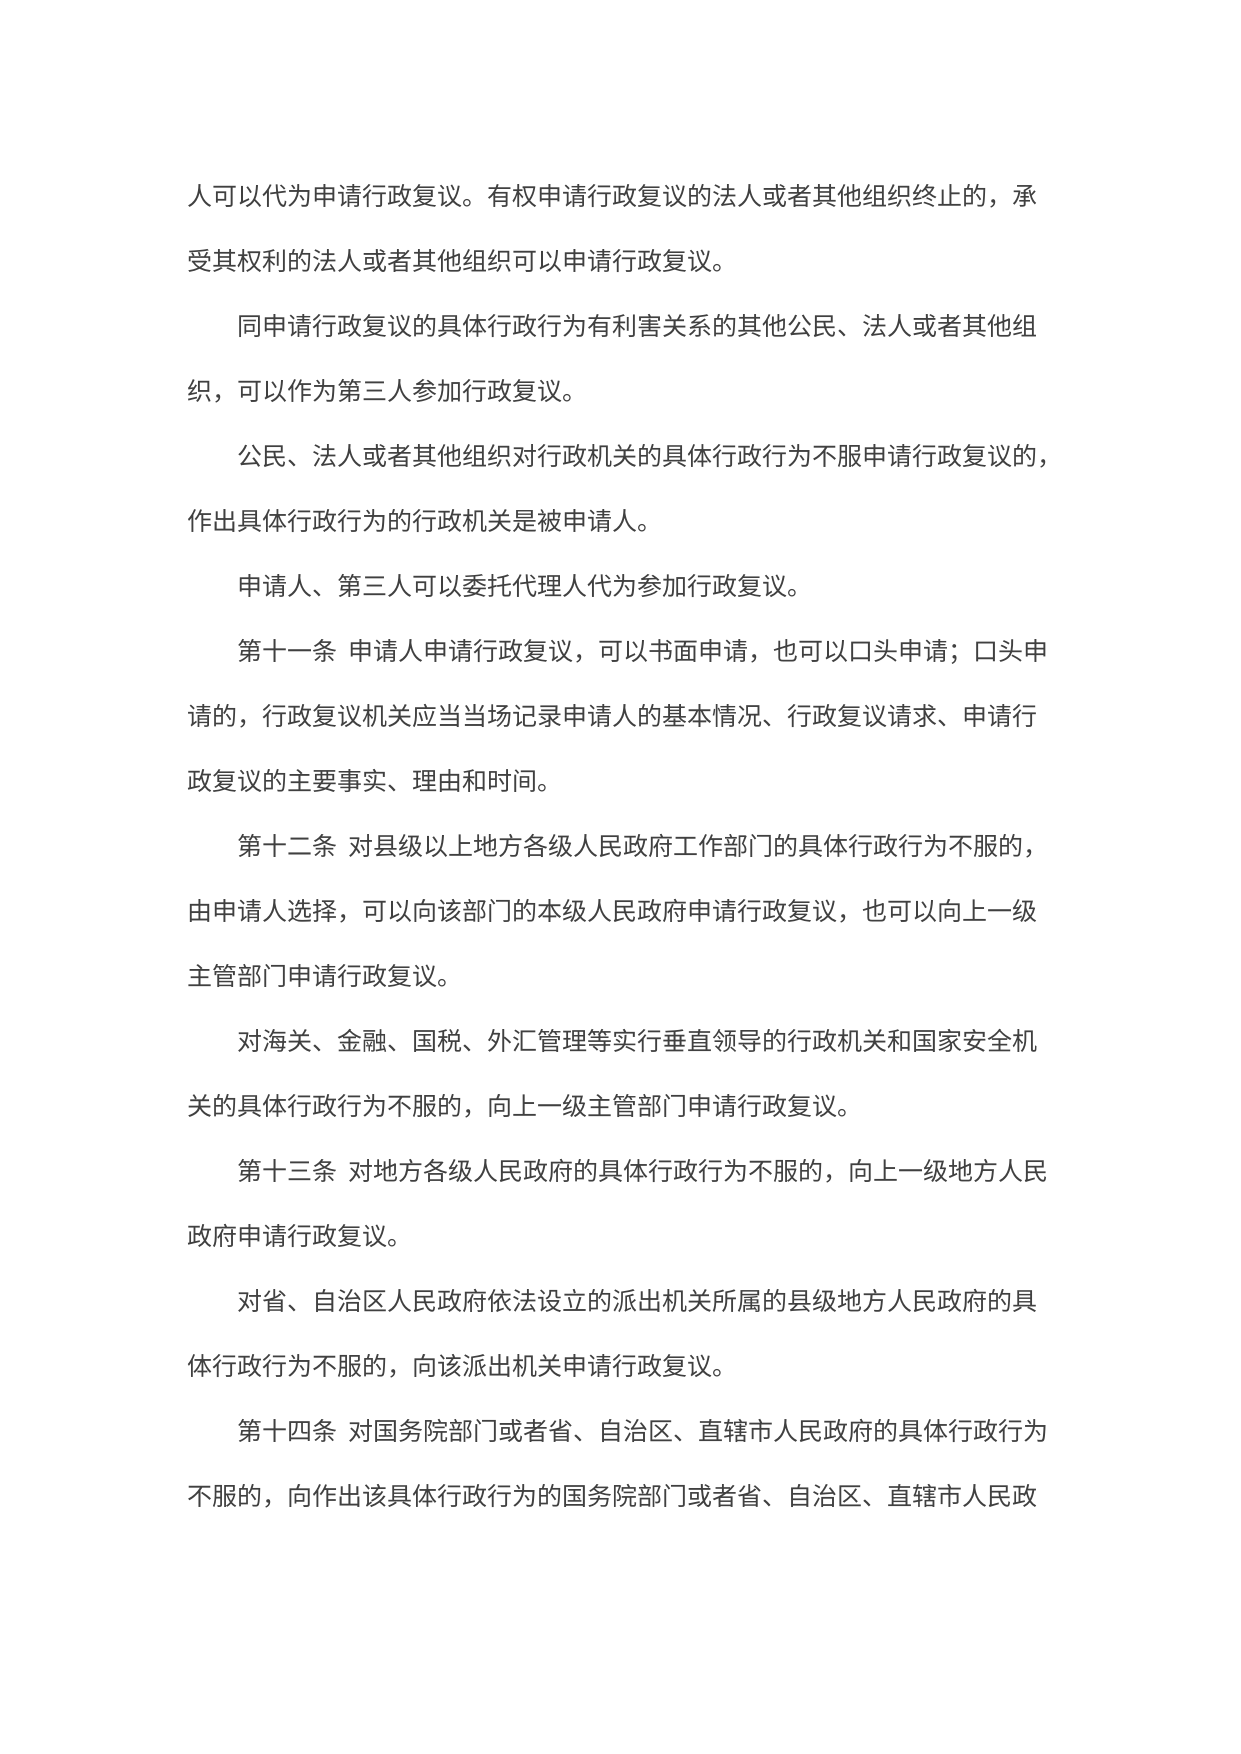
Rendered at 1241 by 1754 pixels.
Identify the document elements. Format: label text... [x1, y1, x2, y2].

text 对海关、金融、国税、外汇管理等实行垂直领导的行政机关和国家安全机关的具体行政行为不服的，向上一级主管部门申请行政复议。 [187, 1007, 1053, 1137]
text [187, 162, 1053, 292]
text 第十一条 申请人申请行政复议，可以书面申请，也可以口头申请；口头申请的，行政复议机关应当当场记录申请人的基本情况、行政复议请求、申请行政复议的主要事实、理由和时间。 [187, 617, 1053, 812]
text 第十二条 对县级以上地方各级人民政府工作部门的具体行政行为不服的，由申请人选择，可以向该部门的本级人民政府申请行政复议，也可以向上一级主管部门申请行政复议。 [187, 812, 1053, 1007]
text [187, 1397, 1053, 1527]
text 第十三条 对地方各级人民政府的具体行政行为不服的，向上一级地方人民政府申请行政复议。 [187, 1137, 1053, 1267]
text 同申请行政复议的具体行政行为有利害关系的其他公民、法人或者其他组织，可以作为第三人参加行政复议。 [187, 292, 1053, 422]
text 对省、自治区人民政府依法设立的派出机关所属的县级地方人民政府的具体行政行为不服的，向该派出机关申请行政复议。 [187, 1267, 1053, 1397]
text 申请人、第三人可以委托代理人代为参加行政复议。 [187, 552, 1053, 617]
text 公民、法人或者其他组织对行政机关的具体行政行为不服申请行政复议的，作出具体行政行为的行政机关是被申请人。 [187, 422, 1053, 552]
